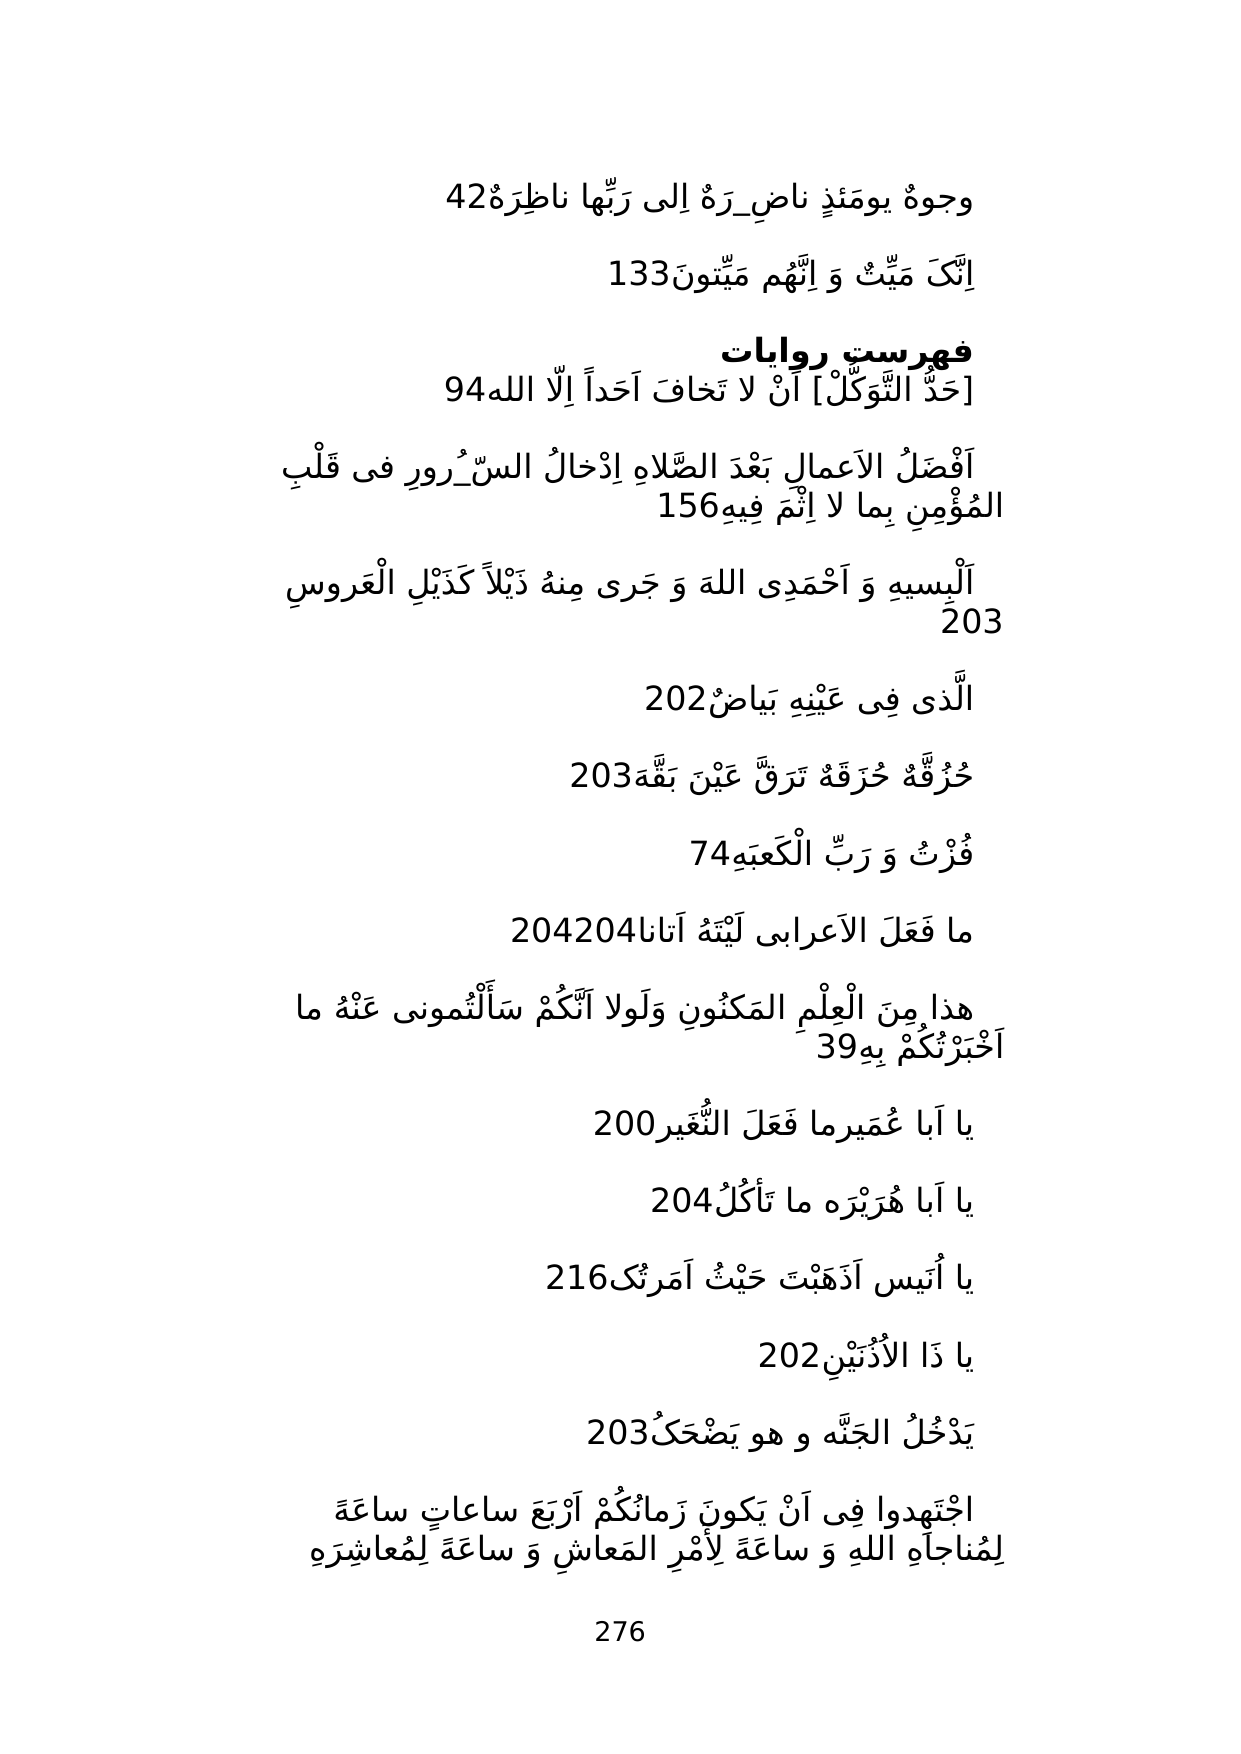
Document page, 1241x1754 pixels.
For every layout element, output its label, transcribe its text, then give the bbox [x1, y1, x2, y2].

text اَفْضَلُ الاَعمالِ بَعْدَ الصَّلاهِ اِدْخالُ السّ_ُرورِ فی قَلْبِ المُؤْمِنِ بِما لا اِثْمَ فِیهِ156 [236, 448, 1004, 525]
text وجوهٌ یومَئذٍ ناضِ_رَهٌ اِلی رَبِّها ناظِرَهٌ42 [236, 177, 1004, 216]
text یا اَبا عُمَیرما فَعَلَ النُّغَیر200 [236, 1104, 1004, 1143]
text یا اَبا هُرَیْرَه ما تَأکُلُ204 [236, 1182, 1004, 1221]
text فهرست روایات [236, 332, 1004, 370]
text [حَدُّ التَّوَکُّلْ] اَنْ لا تَخافَ اَحَداً اِلّا الله94 [236, 370, 1004, 409]
text اَلْبِسیهِ وَ اَحْمَدِی اللهَ وَ جَری مِنهُ ذَیْلاً کَذَیْلِ الْعَروسِ203 [236, 564, 1004, 641]
text یا ذَا الاُذُنَیْنِ202 [236, 1336, 1004, 1375]
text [236, 1490, 1004, 1568]
text هذا مِنَ الْعِلْمِ المَکنُونِ وَلَولا اَنَّکُمْ سَأَلْتُمونی عَنْهُ ما اَخْبَرْتُکُمْ بِهِ39 [236, 988, 1004, 1066]
text یَدْخُلُ الجَنَّه و هو یَضْحَکُ203 [236, 1413, 1004, 1452]
text حُزُقَّهٌ حُزَقَهٌ تَرَقَّ عَیْنَ بَقَّهَ203 [236, 757, 1004, 796]
text الَّذی فِی عَیْنِهِ بَیاضٌ202 [236, 680, 1004, 718]
text یا اُنَیس اَذَهَبْتَ حَیْثُ اَمَرتُک216 [236, 1259, 1004, 1298]
text فُزْتُ وَ رَبِّ الْکَعبَهِ74 [236, 834, 1004, 873]
text اِنَّکَ مَیِّتٌ وَ اِنَّهُم مَیِّتونَ133 [236, 254, 1004, 293]
text ما فَعَلَ الاَعرابی لَیْتَهُ اَتانا204204 [236, 911, 1004, 950]
